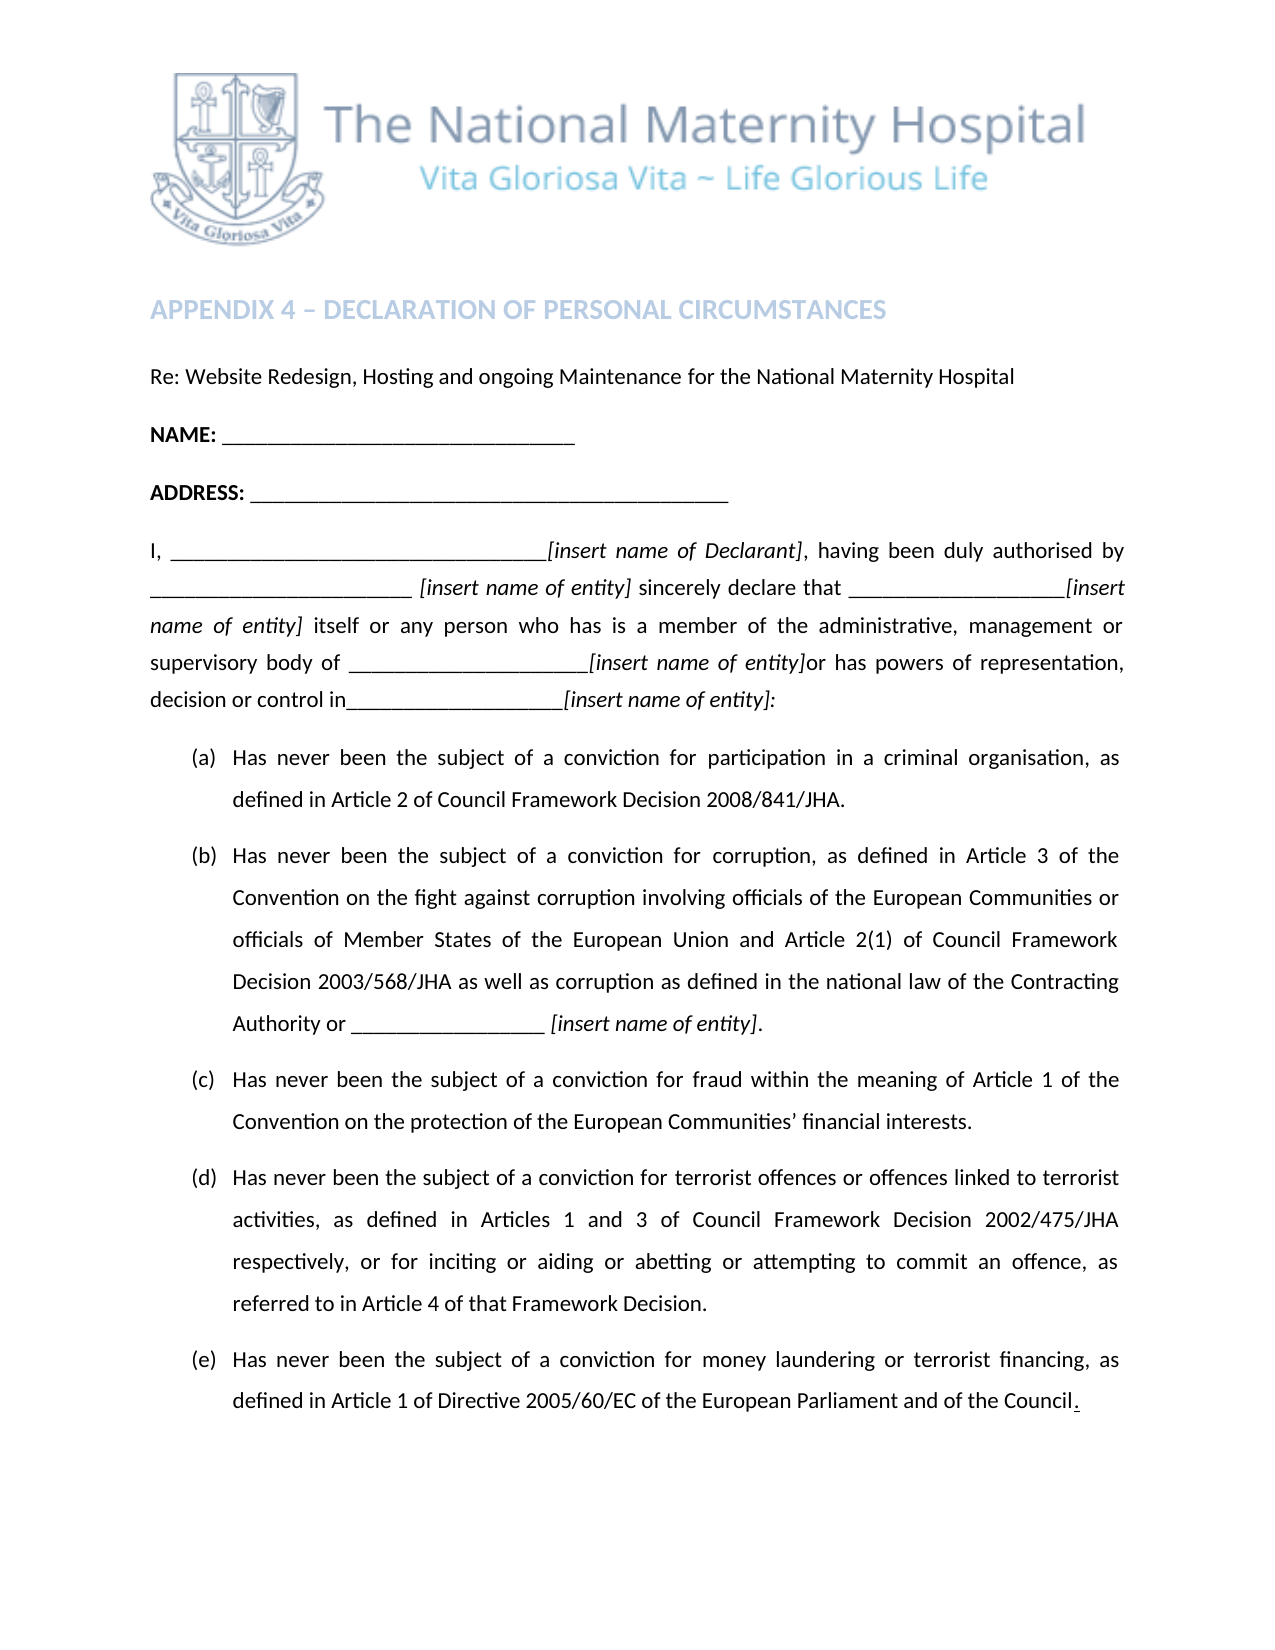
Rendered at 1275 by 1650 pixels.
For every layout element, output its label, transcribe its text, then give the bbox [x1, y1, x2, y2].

text NAME: _______________________________ [150, 420, 1125, 448]
list Has never been the subject of a conviction for fraud within the meaning of Article 1 of the Convention on the protection of the European Communities’ financial interests. [191, 1065, 1120, 1135]
text Re: for the National Maternity Hospital [150, 362, 1125, 390]
text I, _________________________________[insert name of Declarant], having been duly authorised by _______________________ [insert name of entity] sincerely declare that ___________________[insert name of entity] itself or any person who has is a member of the administrative, management or supervisory body of _____________________[insert name of entity]or has powers of representation, decision or control in___________________[insert name of entity]: [150, 536, 1125, 713]
list Has never been the subject of a conviction for terrorist offences or offences linked to terrorist activities, as defined in Articles 1 and 3 of Council Framework Decision 2002/475/JHA respectively, or for inciting or aiding or abetting or attempting to commit an offence, as referred to in Article 4 of that Framework Decision. [191, 1163, 1120, 1317]
picture [150, 73, 1125, 256]
text APPENDIX 4 – DECLARATION OF PERSONAL CIRCUMSTANCES [150, 291, 1125, 327]
list Has never been the subject of a conviction for corruption, as defined in Article 3 of the Convention on the fight against corruption involving officials of the European Communities or officials of Member States of the European Union and Article 2(1) of Council Framework Decision 2003/568/JHA as well as corruption as defined in the national law of the Contracting Authority or _________________ [insert name of entity]. [191, 841, 1120, 1037]
text ADDRESS: __________________________________________ [150, 478, 1125, 506]
list Has never been the subject of a conviction for participation in a criminal organisation, as defined in Article 2 of Council Framework Decision 2008/841/JHA. [191, 743, 1120, 813]
list Has never been the subject of a conviction for money laundering or terrorist financing, as defined in Article 1 of Directive 2005/60/EC of the European Parliament and of the Council. [191, 1345, 1120, 1415]
